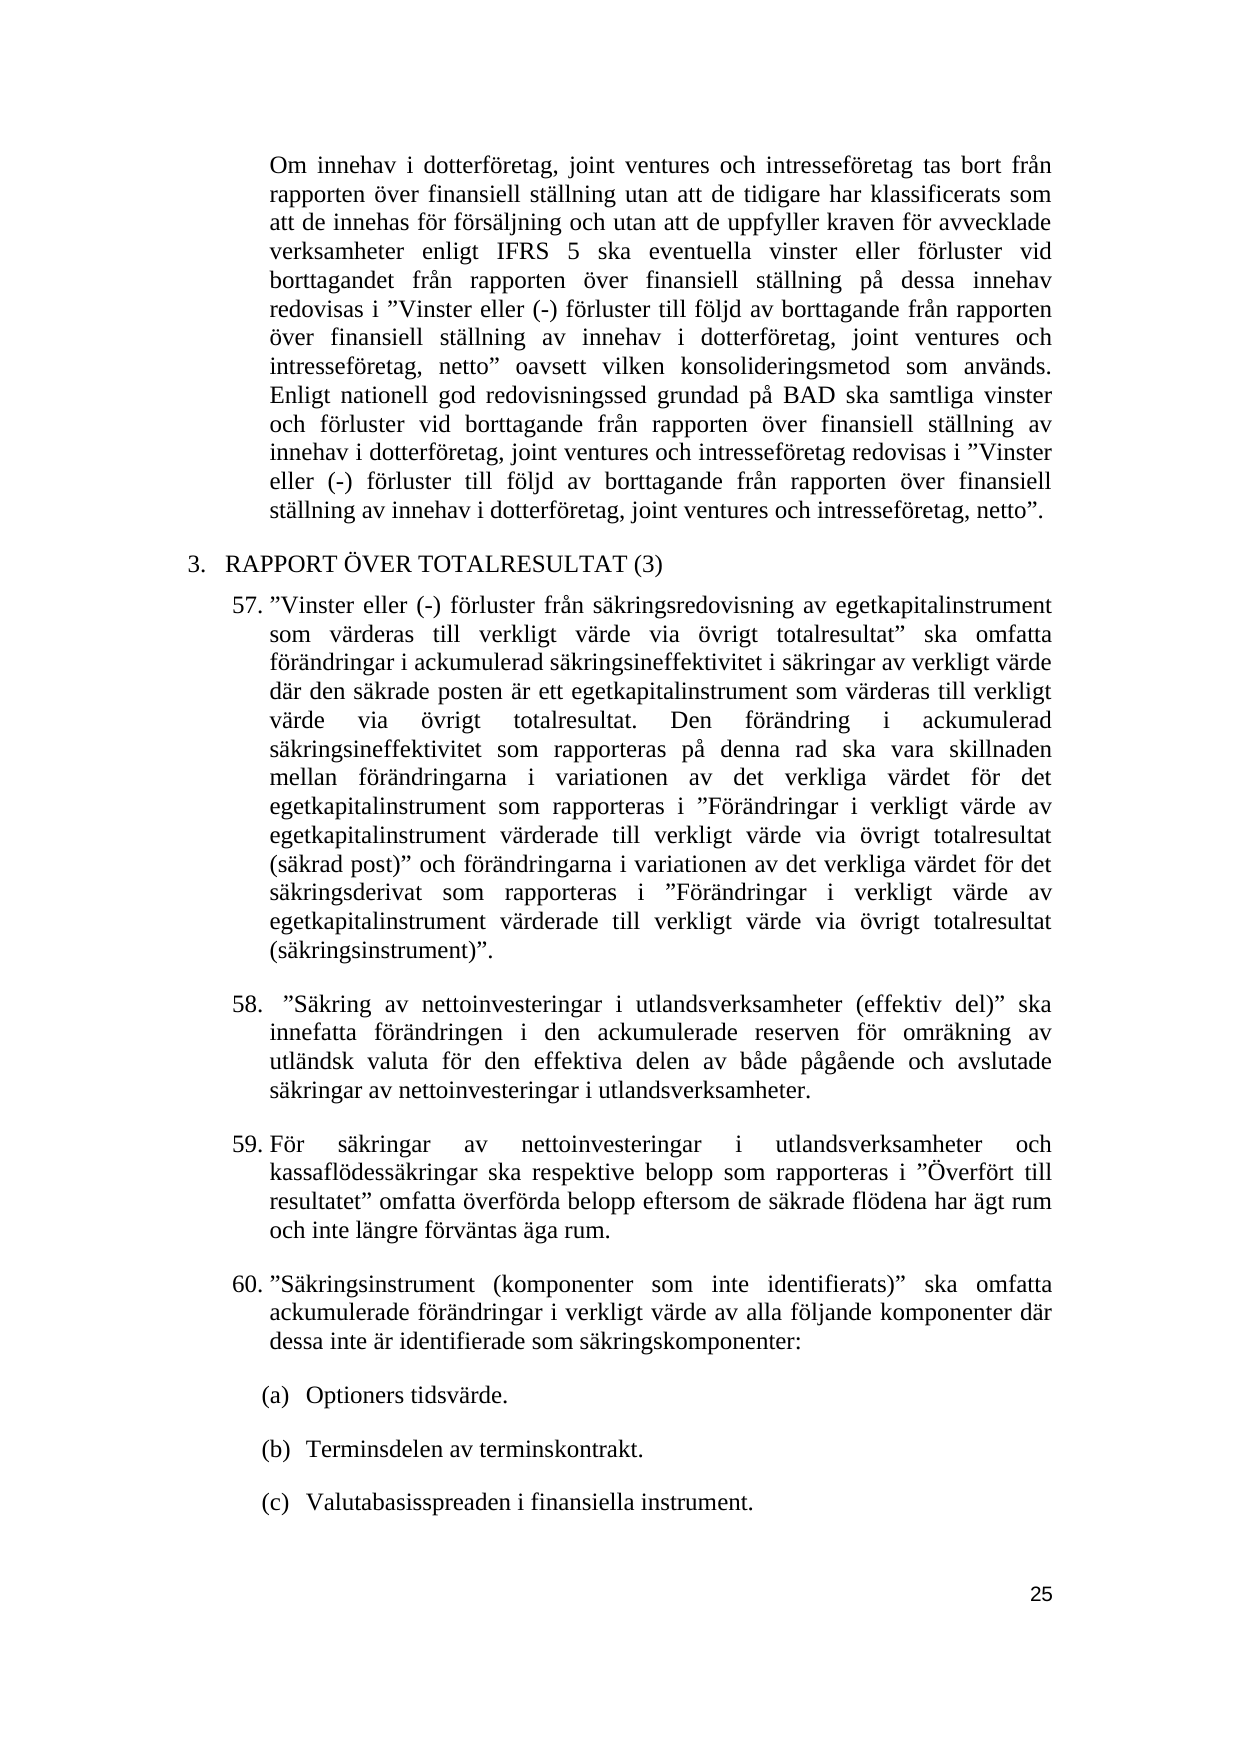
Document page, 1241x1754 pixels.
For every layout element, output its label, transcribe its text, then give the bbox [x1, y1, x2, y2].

text ”Säkringsinstrument (komponenter som inte identifierats)” ska omfatta ackumulerade förändringar i verkligt värde av alla följande komponenter där dessa inte är identifierade som säkringskomponenter: [232, 1269, 1053, 1355]
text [232, 150, 1053, 524]
subtitle Rapport över totalresultat (3) [187, 549, 1053, 577]
text ”Säkring av nettoinvesteringar i utlandsverksamheter (effektiv del)” ska innefatta förändringen i den ackumulerade reserven för omräkning av utländsk valuta för den effektiva delen av både pågående och avslutade säkringar av nettoinvesteringar i utlandsverksamheter. [232, 989, 1053, 1104]
list Optioners tidsvärde. [261, 1380, 1053, 1409]
list Terminsdelen av terminskontrakt. [261, 1434, 1053, 1462]
text För säkringar av nettoinvesteringar i utlandsverksamheter och kassaflödessäkringar ska respektive belopp som rapporteras i ”Överfört till resultatet” omfatta överförda belopp eftersom de säkrade flödena har ägt rum och inte längre förväntas äga rum. [232, 1129, 1053, 1244]
list Valutabasisspreaden i finansiella instrument. [261, 1487, 1053, 1516]
text ”Vinster eller (-) förluster från säkringsredovisning av egetkapitalinstrument som värderas till verkligt värde via övrigt totalresultat” ska omfatta förändringar i ackumulerad säkringsineffektivitet i säkringar av verkligt värde där den säkrade posten är ett egetkapitalinstrument som värderas till verkligt värde via övrigt totalresultat. Den förändring i ackumulerad säkringsineffektivitet som rapporteras på denna rad ska vara skillnaden mellan förändringarna i variationen av det verkliga värdet för det egetkapitalinstrument som rapporteras i ”Förändringar i verkligt värde av egetkapitalinstrument värderade till verkligt värde via övrigt totalresultat (säkrad post)” och förändringarna i variationen av det verkliga värdet för det säkringsderivat som rapporteras i ”Förändringar i verkligt värde av egetkapitalinstrument värderade till verkligt värde via övrigt totalresultat (säkringsinstrument)”. [232, 590, 1053, 964]
